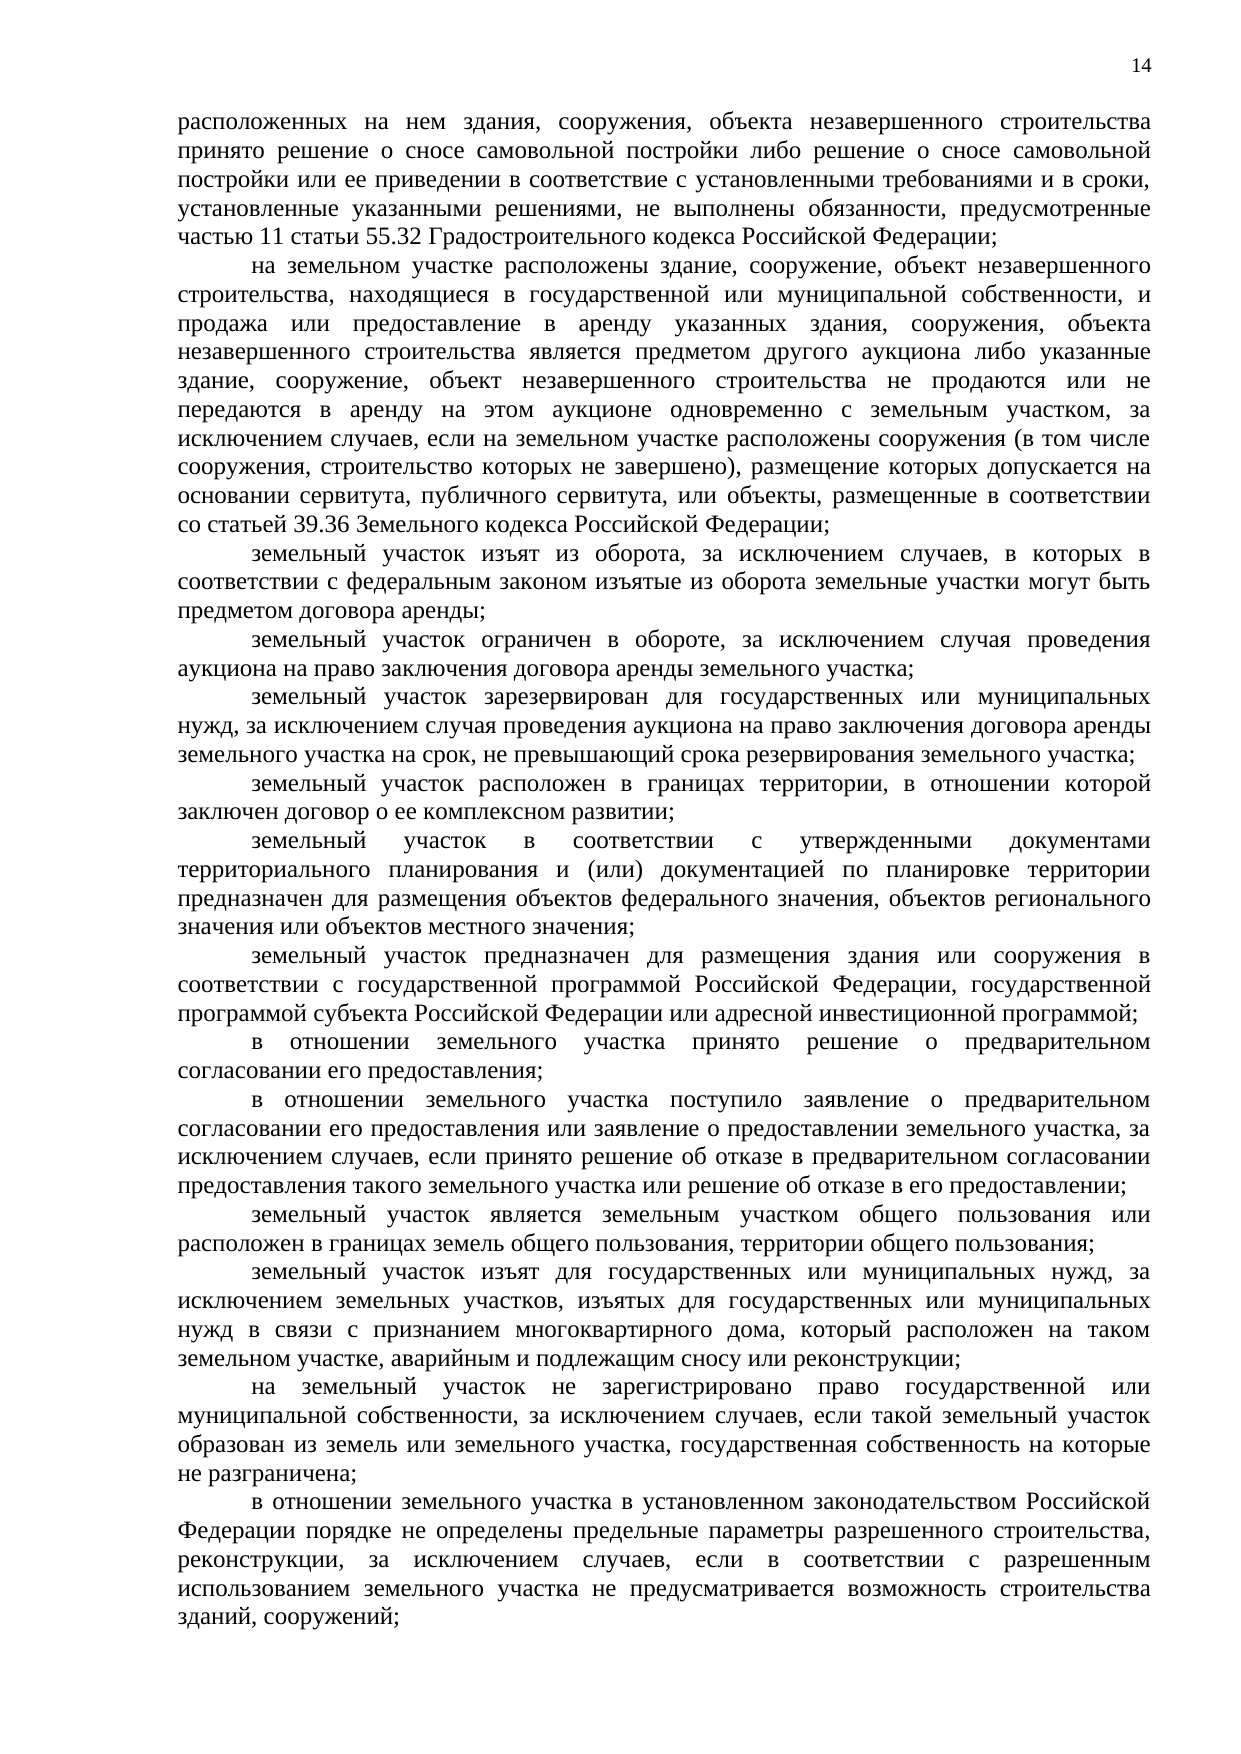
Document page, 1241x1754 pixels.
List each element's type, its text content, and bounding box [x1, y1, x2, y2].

text земельный участок является земельным участком общего пользования или расположен в границах земель общего пользования, территории общего пользования; [177, 1199, 1152, 1256]
text земельный участок изъят для государственных или муниципальных нужд, за исключением земельных участков, изъятых для государственных или муниципальных нужд в связи с признанием многоквартирного дома, который расположен на таком земельном участке, аварийным и подлежащим сносу или реконструкции; [177, 1256, 1152, 1371]
text в отношении земельного участка поступило заявление о предварительном согласовании его предоставления или заявление о предоставлении земельного участка, за исключением случаев, если принято решение об отказе в предварительном согласовании предоставления такого земельного участка или решение об отказе в его предоставлении; [177, 1084, 1152, 1199]
text на земельном участке расположены здание, сооружение, объект незавершенного строительства, находящиеся в государственной или муниципальной собственности, и продажа или предоставление в аренду указанных здания, сооружения, объекта незавершенного строительства является предметом другого аукциона либо указанные здание, сооружение, объект незавершенного строительства не продаются или не передаются в аренду на этом аукционе одновременно с земельным участком, за исключением случаев, если на земельном участке расположены сооружения (в том числе сооружения, строительство которых не завершено), размещение которых допускается на основании сервитута, публичного сервитута, или объекты, размещенные в соответствии со статьей 39.36 Земельного кодекса Российской Федерации; [177, 250, 1152, 538]
text в отношении земельного участка принято решение о предварительном согласовании его предоставления; [177, 1026, 1152, 1084]
text земельный участок предназначен для размещения здания или сооружения в соответствии с государственной программой Российской Федерации, государственной программой субъекта Российской Федерации или адресной инвестиционной программой; [177, 940, 1152, 1026]
text на земельный участок не зарегистрировано право государственной или муниципальной собственности, за исключением случаев, если такой земельный участок образован из земель или земельного участка, государственная собственность на которые не разграничена; [177, 1371, 1152, 1486]
text в отношении земельного участка в установленном законодательством Российской Федерации порядке не определены предельные параметры разрешенного строительства, реконструкции, за исключением случаев, если в соответствии с разрешенным использованием земельного участка не предусматривается возможность строительства зданий, сооружений; [177, 1486, 1152, 1630]
text земельный участок расположен в границах территории, в отношении которой заключен договор о ее комплексном развитии; [177, 768, 1152, 825]
text земельный участок в соответствии с утвержденными документами территориального планирования и (или) документацией по планировке территории предназначен для размещения объектов федерального значения, объектов регионального значения или объектов местного значения; [177, 825, 1152, 940]
text земельный участок зарезервирован для государственных или муниципальных нужд, за исключением случая проведения аукциона на право заключения договора аренды земельного участка на срок, не превышающий срока резервирования земельного участка; [177, 681, 1152, 768]
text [177, 106, 1152, 250]
text земельный участок ограничен в обороте, за исключением случая проведения аукциона на право заключения договора аренды земельного участка; [177, 624, 1152, 681]
text земельный участок изъят из оборота, за исключением случаев, в которых в соответствии с федеральным законом изъятые из оборота земельные участки могут быть предметом договора аренды; [177, 538, 1152, 624]
